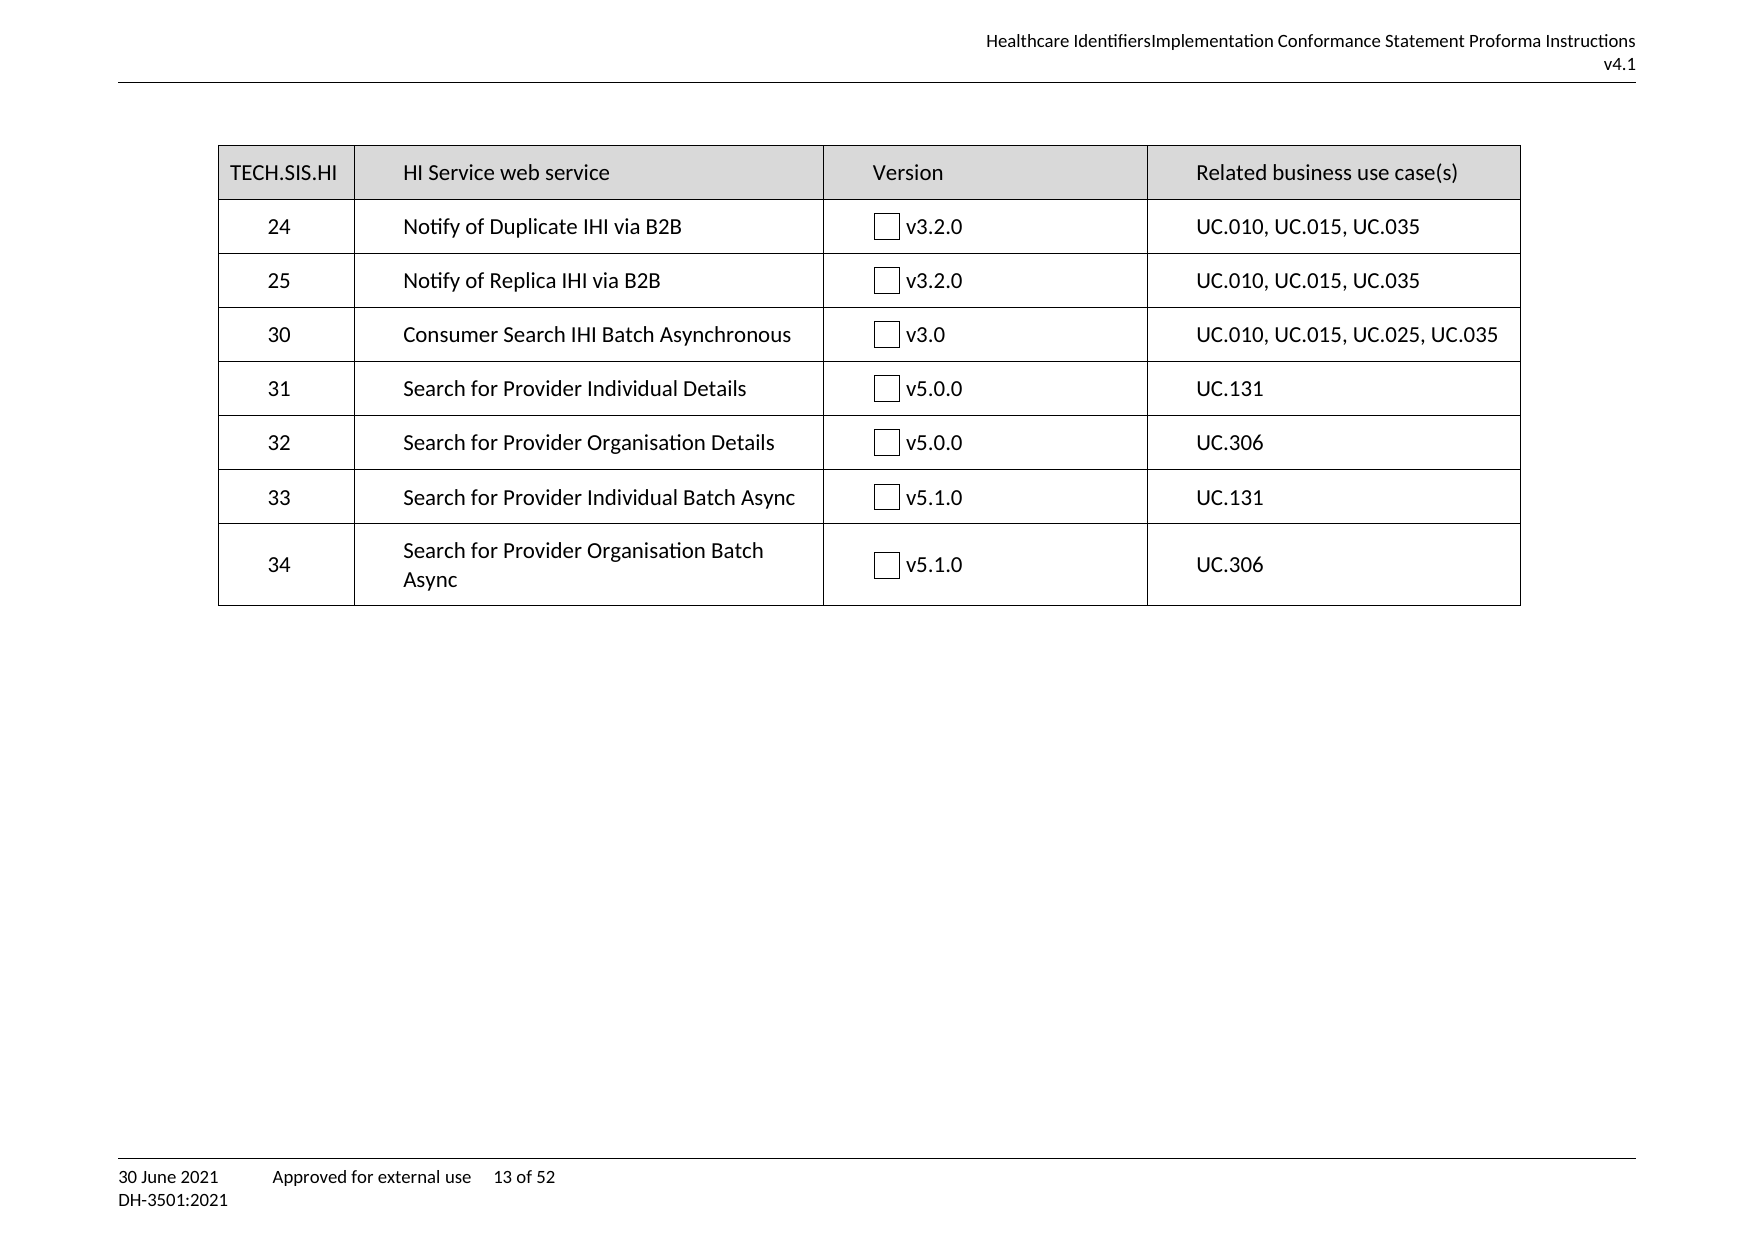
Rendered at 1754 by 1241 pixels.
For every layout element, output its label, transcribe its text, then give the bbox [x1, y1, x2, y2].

table_header Related business use case(s) [1148, 146, 1520, 199]
table_cell 33 [219, 470, 354, 523]
table_header Version [824, 146, 986, 199]
table_cell UC.010, UC.015, UC.035 [1148, 200, 1520, 253]
table_cell v5.1.0 [824, 524, 986, 605]
table_cell v3.2.0 [824, 200, 986, 253]
table_cell 32 [219, 416, 354, 469]
table_cell 34 [219, 524, 354, 605]
table_cell 25 [219, 254, 354, 307]
table_cell UC.131 [1148, 362, 1520, 415]
table_cell [986, 470, 1147, 523]
table_cell 24 [219, 200, 354, 253]
table_cell UC.131 [1148, 470, 1520, 523]
table_cell Notify of Replica IHI via B2B [355, 254, 823, 307]
table_cell [986, 254, 1147, 307]
table_cell v5.0.0 [824, 362, 986, 415]
table_cell v5.0.0 [824, 416, 986, 469]
table_cell 30 [219, 308, 354, 361]
table_cell UC.010, UC.015, UC.025, UC.035 [1148, 308, 1520, 361]
table_cell [986, 524, 1147, 605]
table_cell Search for Provider Organisation Batch Async [355, 524, 823, 605]
table_cell UC.306 [1148, 524, 1520, 605]
table_cell [986, 416, 1147, 469]
table_cell v3.2.0 [824, 254, 986, 307]
table_header [986, 146, 1147, 199]
table_cell Search for Provider Individual Batch Async [355, 470, 823, 523]
table_cell Notify of Duplicate IHI via B2B [355, 200, 823, 253]
table_cell Search for Provider Organisation Details [355, 416, 823, 469]
table_cell [986, 200, 1147, 253]
table_cell [986, 308, 1147, 361]
table_cell v5.1.0 [824, 470, 986, 523]
table_cell v3.0 [824, 308, 986, 361]
table_cell 31 [219, 362, 354, 415]
table_cell Consumer Search IHI Batch Asynchronous [355, 308, 823, 361]
table_cell [986, 362, 1147, 415]
table_header TECH.SIS.HI [219, 146, 354, 199]
table_cell UC.306 [1148, 416, 1520, 469]
table_cell Search for Provider Individual Details [355, 362, 823, 415]
table_header HI Service web service [355, 146, 823, 199]
table_cell UC.010, UC.015, UC.035 [1148, 254, 1520, 307]
